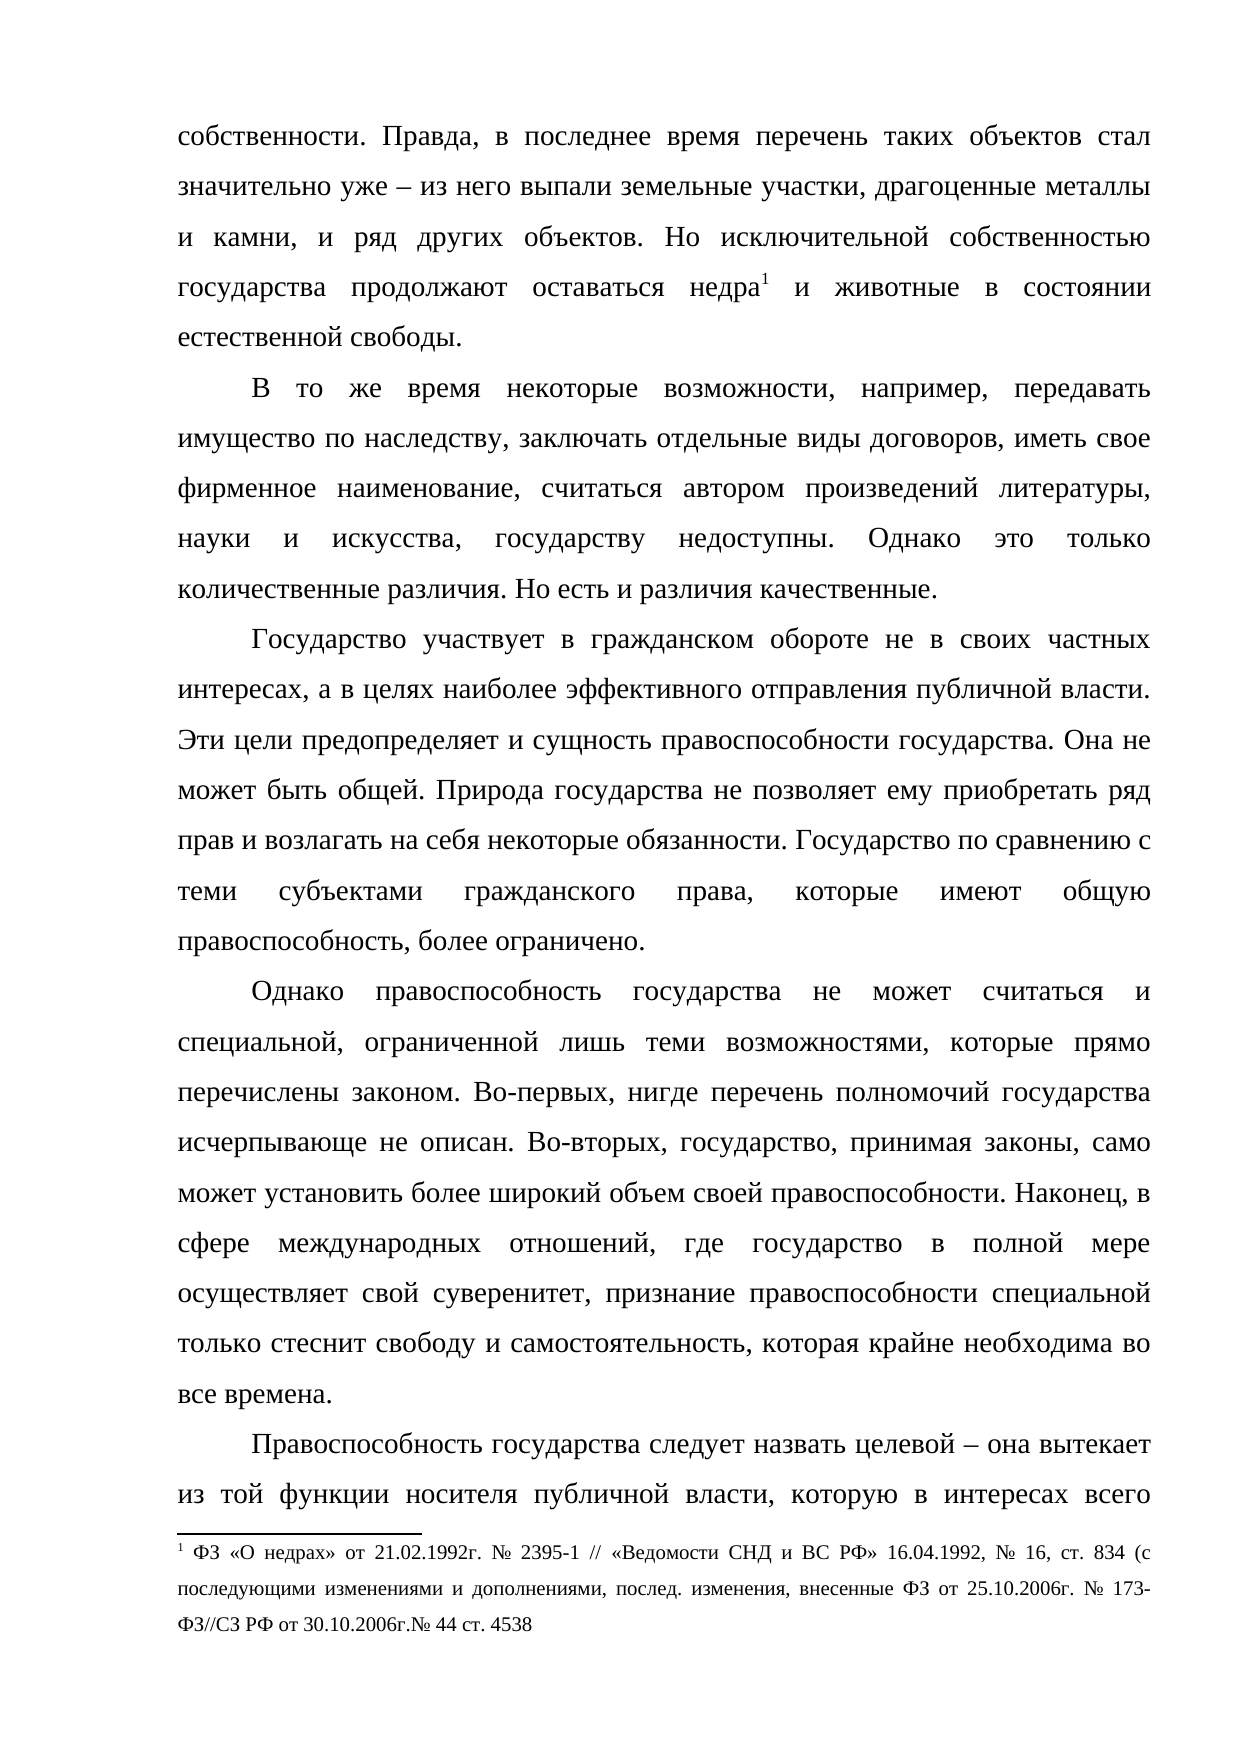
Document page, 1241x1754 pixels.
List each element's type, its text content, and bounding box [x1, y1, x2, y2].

text Государство участвует в гражданском обороте не в своих частных интересах, а в целях наиболее эффективного отправления публичной власти. Эти цели предопределяет и сущность правоспособности государства. Она не может быть общей. Природа государства не позволяет ему приобретать ряд прав и возлагать на себя некоторые обязанности. Государство по сравнению с теми субъектами гражданского права, которые имеют общую правоспособность, более ограничено. [177, 621, 1152, 957]
text В то же время некоторые возможности, например, передавать имущество по наследству, заключать отдельные виды договоров, иметь свое фирменное наименование, считаться автором произведений литературы, науки и искусства, государству недоступны. Однако это только количественные различия. Но есть и различия качественные. [177, 370, 1152, 604]
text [177, 1426, 1152, 1510]
text Однако правоспособность государства не может считаться и специальной, ограниченной лишь теми возможностями, которые прямо перечислены законом. Во-первых, нигде перечень полномочий государства исчерпывающе не описан. Во-вторых, государство, принимая законы, само может установить более широкий объем своей правоспособности. Наконец, в сфере международных отношений, где государство в полной мере осуществляет свой суверенитет, признание правоспособности специальной только стеснит свободу и самостоятельность, которая крайне необходима во все времена. [177, 973, 1152, 1409]
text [177, 118, 1152, 353]
